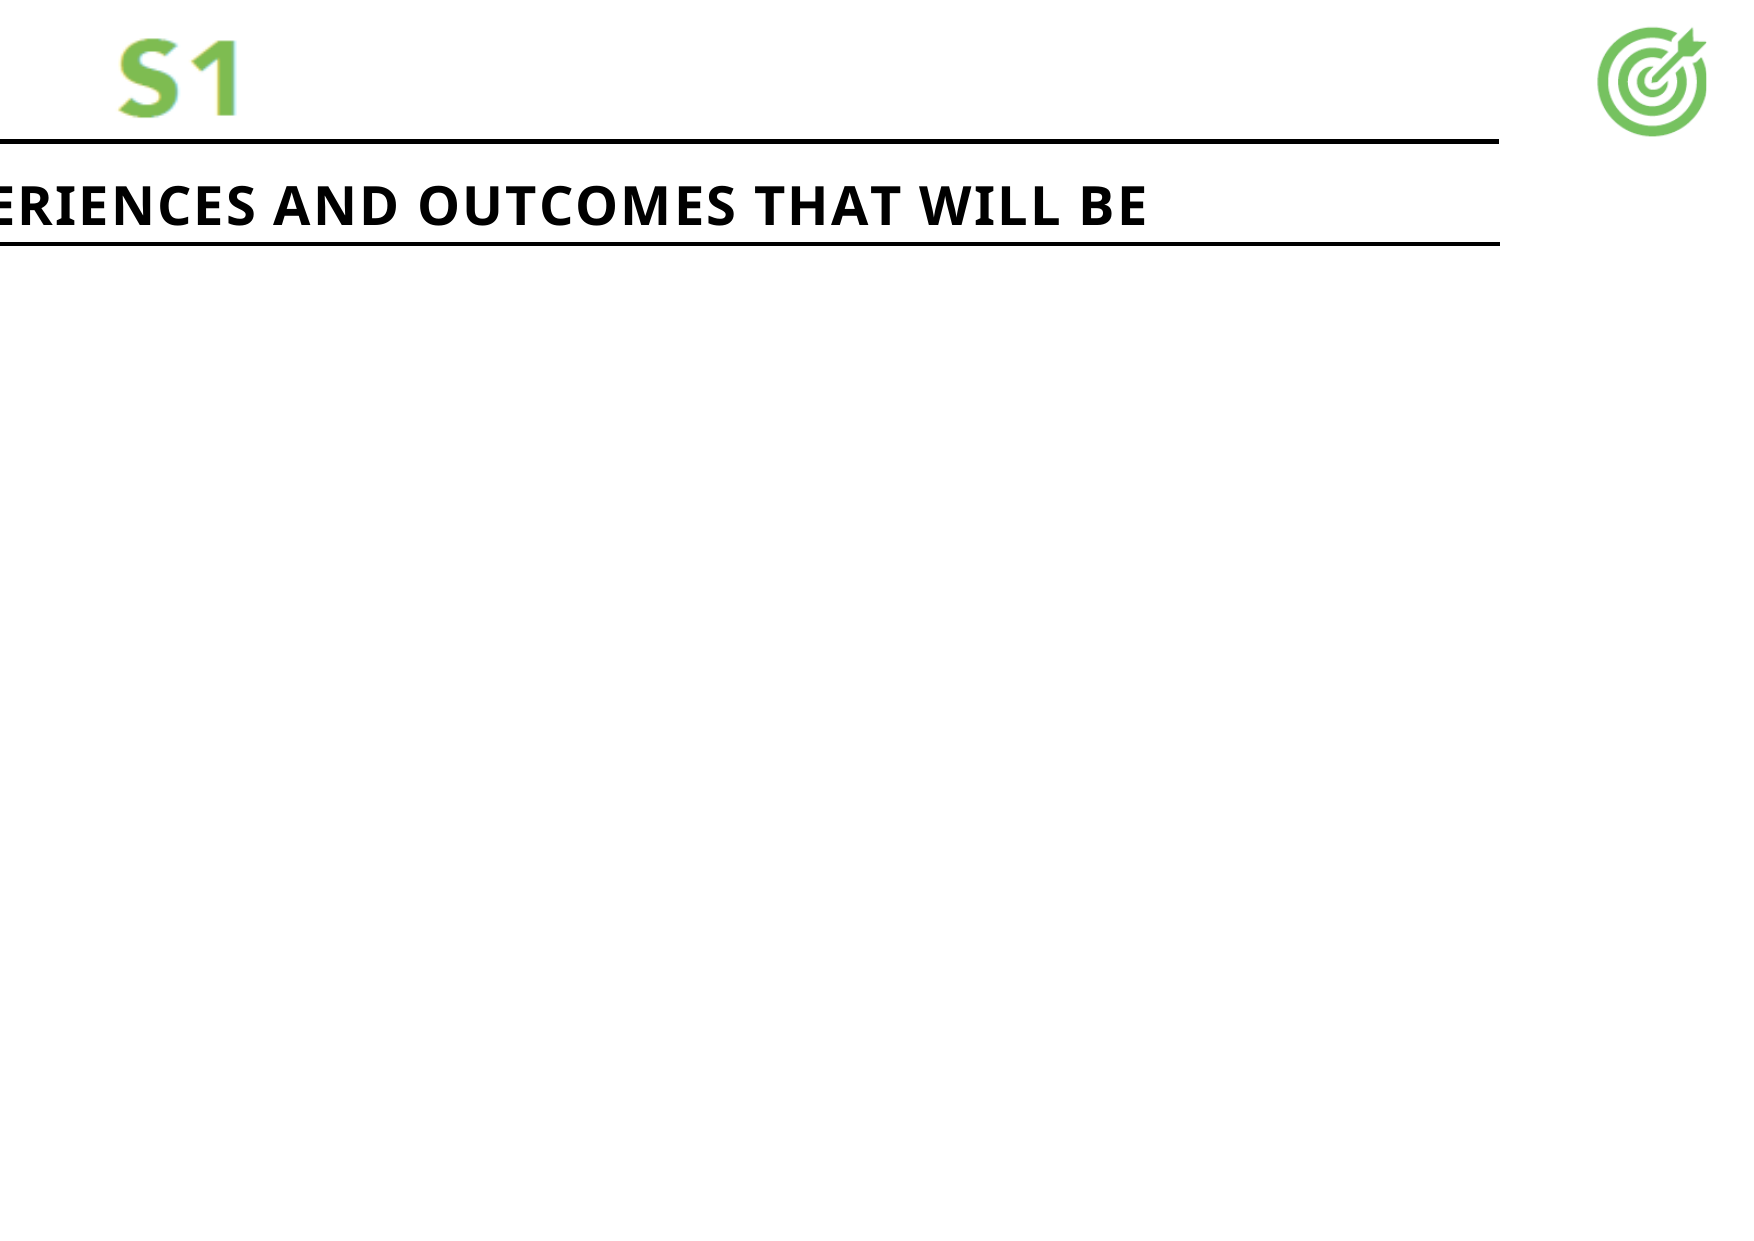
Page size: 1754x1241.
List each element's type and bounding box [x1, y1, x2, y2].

picture [96, 18, 246, 127]
picture [1593, 18, 1707, 141]
